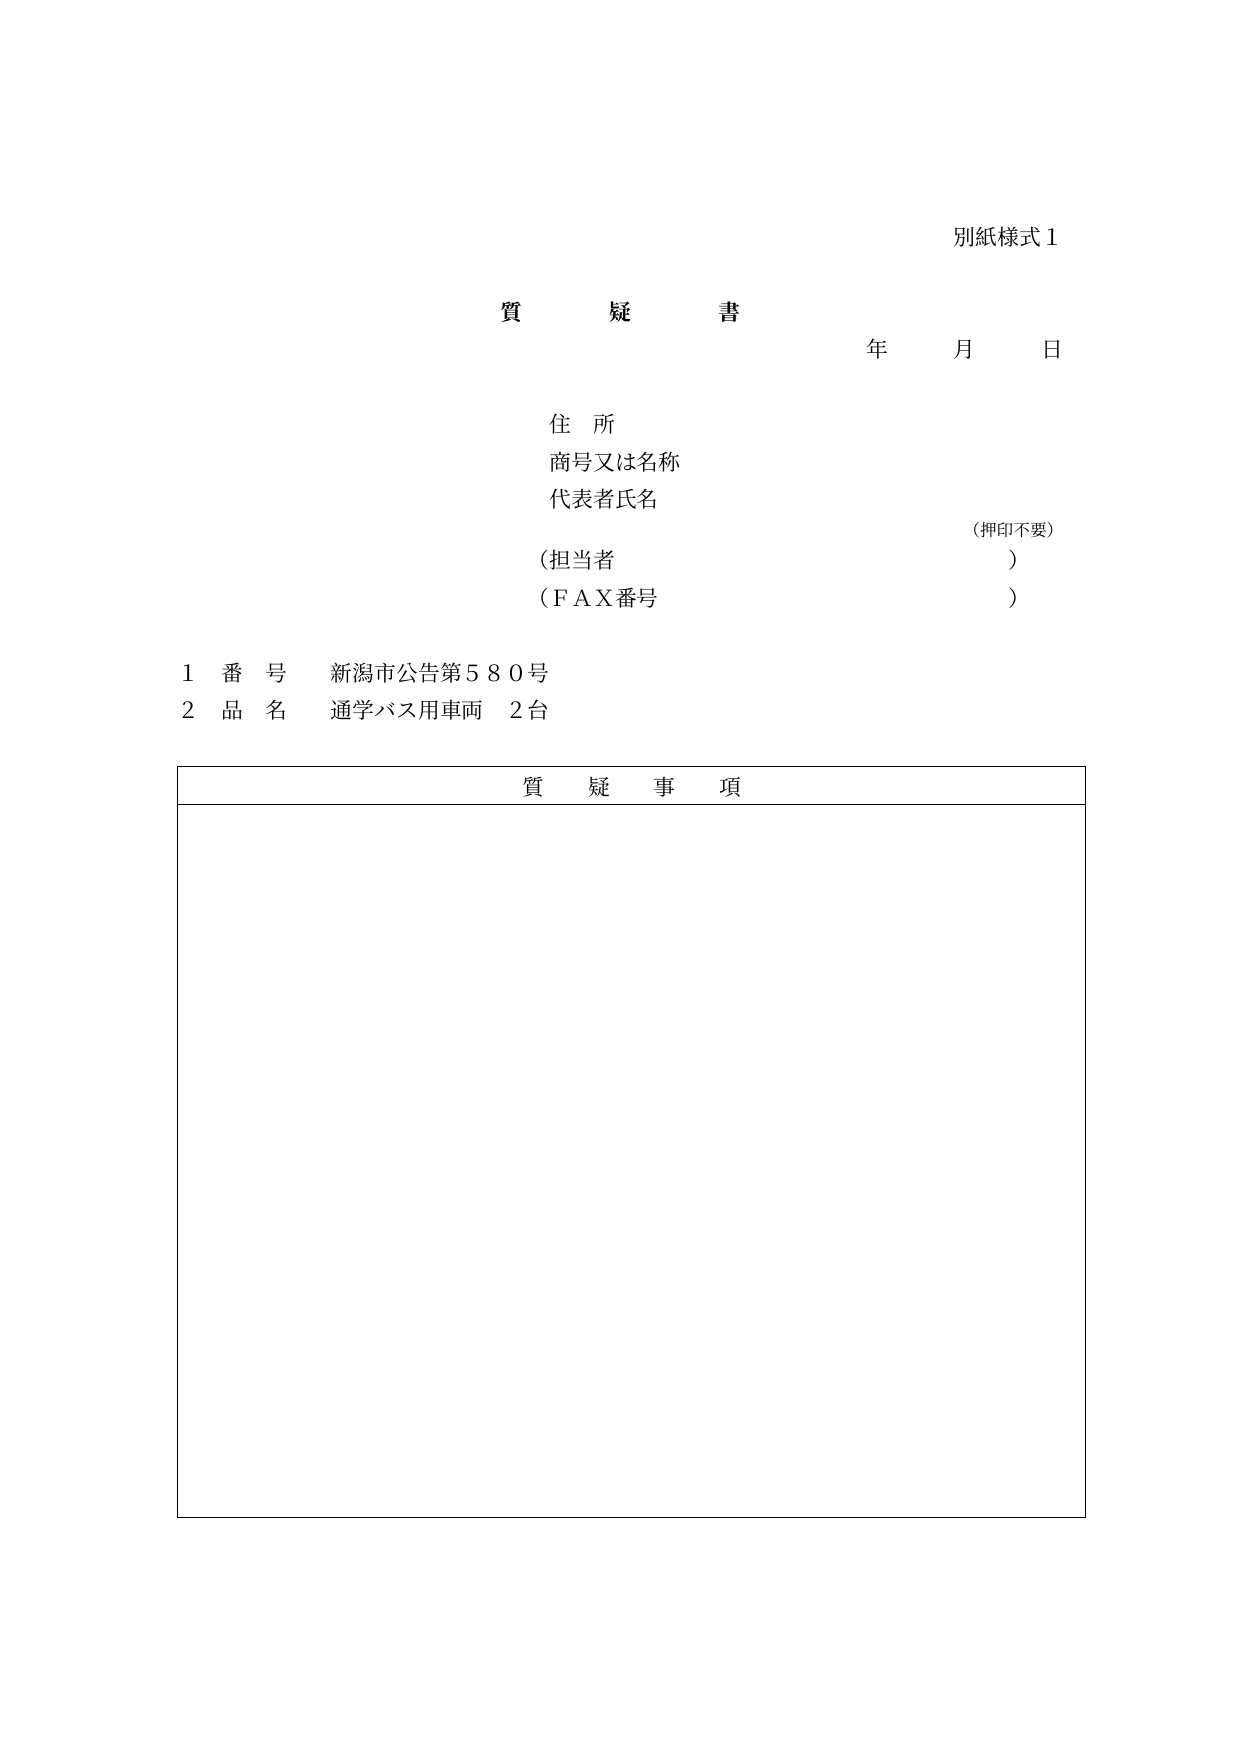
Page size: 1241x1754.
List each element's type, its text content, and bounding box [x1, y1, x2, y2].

text ２ 品 名 通学バス用車両 ２台 [177, 691, 1063, 728]
text （担当者 ） [177, 541, 1063, 578]
table_header 質 疑 事 項 [178, 767, 1085, 804]
text 商号又は名称 [177, 442, 1063, 479]
text 別紙様式１ [177, 217, 1063, 254]
text 代表者氏名 [177, 479, 1063, 517]
text （ＦＡＸ番号 ） [177, 578, 1063, 616]
table_cell [178, 805, 1085, 1517]
text （押印不要） [571, 517, 1063, 541]
text 質 疑 書 [177, 292, 1063, 329]
text １ 番 号 新潟市公告第５８０号 [177, 653, 1063, 691]
text 住 所 [177, 404, 1063, 442]
text 年 月 日 [177, 329, 1063, 367]
